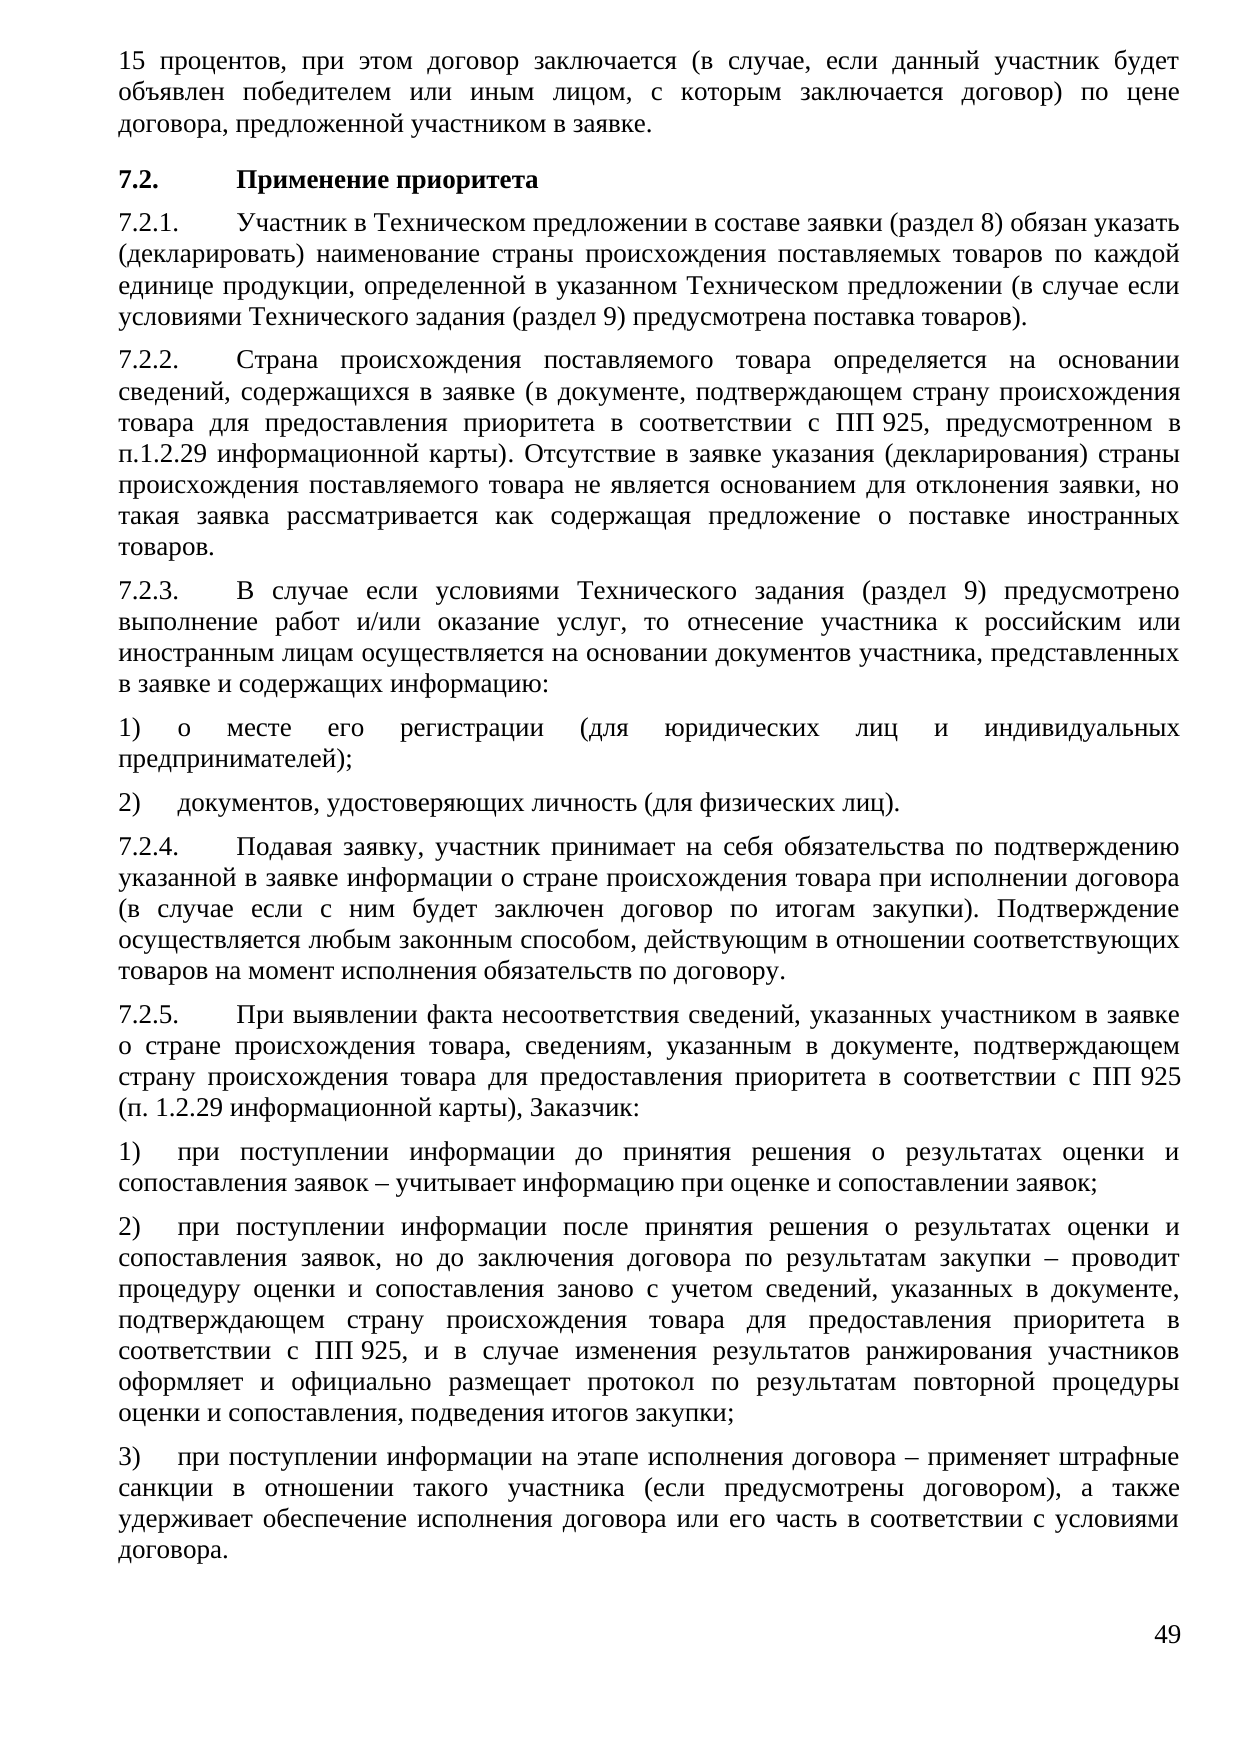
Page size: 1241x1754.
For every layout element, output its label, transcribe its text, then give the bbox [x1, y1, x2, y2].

text документов, удостоверяющих личность (для физических лиц). [118, 786, 1181, 817]
text Участник в Техническом предложении в составе заявки (раздел 8) обязан указать (декларировать) наименование страны происхождения поставляемых товаров по каждой единице продукции, определенной в указанном Техническом предложении (в случае если условиями Технического задания (раздел 9) предусмотрена поставка товаров). [118, 206, 1181, 331]
text Страна происхождения поставляемого товара определяется на основании сведений, содержащихся в заявке (в документе, подтверждающем страну происхождения товара для предоставления приоритета в соответствии с ПП 925, предусмотренном в п.1.2.29 информационной карты). Отсутствие в заявке указания (декларирования) страны происхождения поставляемого товара не является основанием для отклонения заявки, но такая заявка рассматривается как содержащая предложение о поставке иностранных товаров. [118, 343, 1181, 562]
text при поступлении информации на этапе исполнения договора – применяет штрафные санкции в отношении такого участника (если предусмотрены договором), а также удерживает обеспечение исполнения договора или его часть в соответствии с условиями договора. [118, 1440, 1181, 1565]
text Подавая заявку, участник принимает на себя обязательства по подтверждению указанной в заявке информации о стране происхождения товара при исполнении договора (в случае если с ним будет заключен договор по итогам закупки). Подтверждение осуществляется любым законным способом, действующим в отношении соответствующих товаров на момент исполнения обязательств по договору. [118, 829, 1181, 985]
text Применение приоритета [118, 163, 1181, 194]
text при поступлении информации до принятия решения о результатах оценки и сопоставления заявок – учитывает информацию при оценке и сопоставлении заявок; [118, 1135, 1181, 1197]
text При выявлении факта несоответствия сведений, указанных участником в заявке о стране происхождения товара, сведениям, указанным в документе, подтверждающем страну происхождения товара для предоставления приоритета в соответствии с ПП 925 (п. 1.2.29 информационной карты), Заказчик: [118, 998, 1181, 1122]
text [118, 44, 1181, 138]
text при поступлении информации после принятия решения о результатах оценки и сопоставления заявок, но до заключения договора по результатам закупки – проводит процедуру оценки и сопоставления заново с учетом сведений, указанных в документе, подтверждающем страну происхождения товара для предоставления приоритета в соответствии с ПП 925, и в случае изменения результатов ранжирования участников оформляет и официально размещает протокол по результатам повторной процедуры оценки и сопоставления, подведения итогов закупки; [118, 1210, 1181, 1428]
text о месте его регистрации (для юридических лиц и индивидуальных предпринимателей); [118, 711, 1181, 773]
text В случае если условиями Технического задания (раздел 9) предусмотрено выполнение работ и/или оказание услуг, то отнесение участника к российским или иностранным лицам осуществляется на основании документов участника, представленных в заявке и содержащих информацию: [118, 574, 1181, 699]
